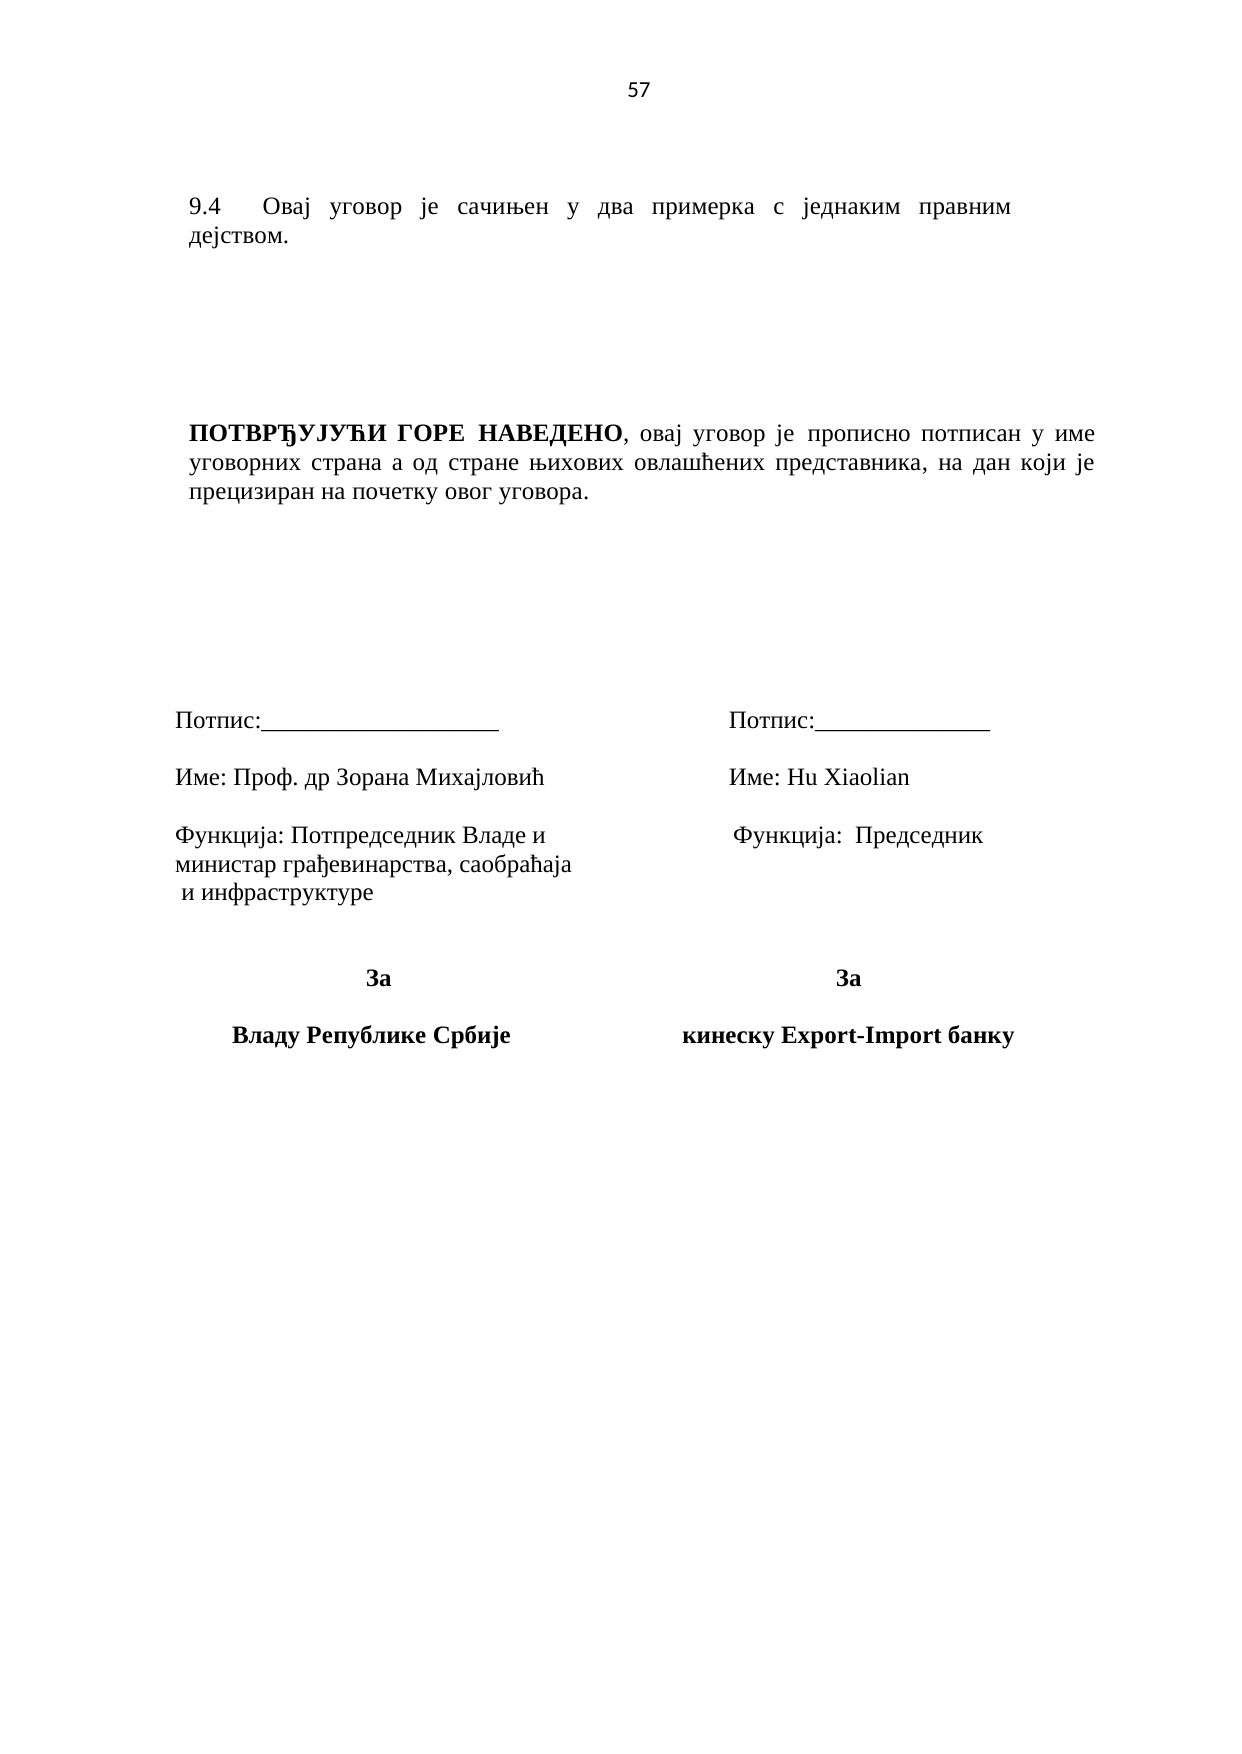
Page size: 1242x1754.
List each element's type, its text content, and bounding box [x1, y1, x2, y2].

text министар грађевинарства, саобраћаја [175, 849, 1102, 877]
text ПОТВРЂУЈУЋИ ГОРЕ НАВЕДЕНО, овај уговор је прописно потписан у име уговорних страна а од стране њихових овлашћених представника, на дан који је прецизиран на почетку овог уговора. [189, 418, 1095, 504]
text Потпис:___________________ Потпис:______________ [175, 705, 1102, 734]
text Име: Проф. др Зорана Михајловић Име: Hu Xiaolian [175, 762, 1102, 791]
text Функција: Потпредседник Владе и Функција: Председник [175, 820, 1102, 849]
text За За [287, 963, 868, 992]
text и инфраструктуре [175, 877, 1102, 906]
text Владу Републике Србије кинеску Export-Import банку [231, 1021, 1015, 1049]
text 9.4 Овај уговор је сачињен у два примерка с једнаким правним дејством. [189, 191, 1011, 248]
